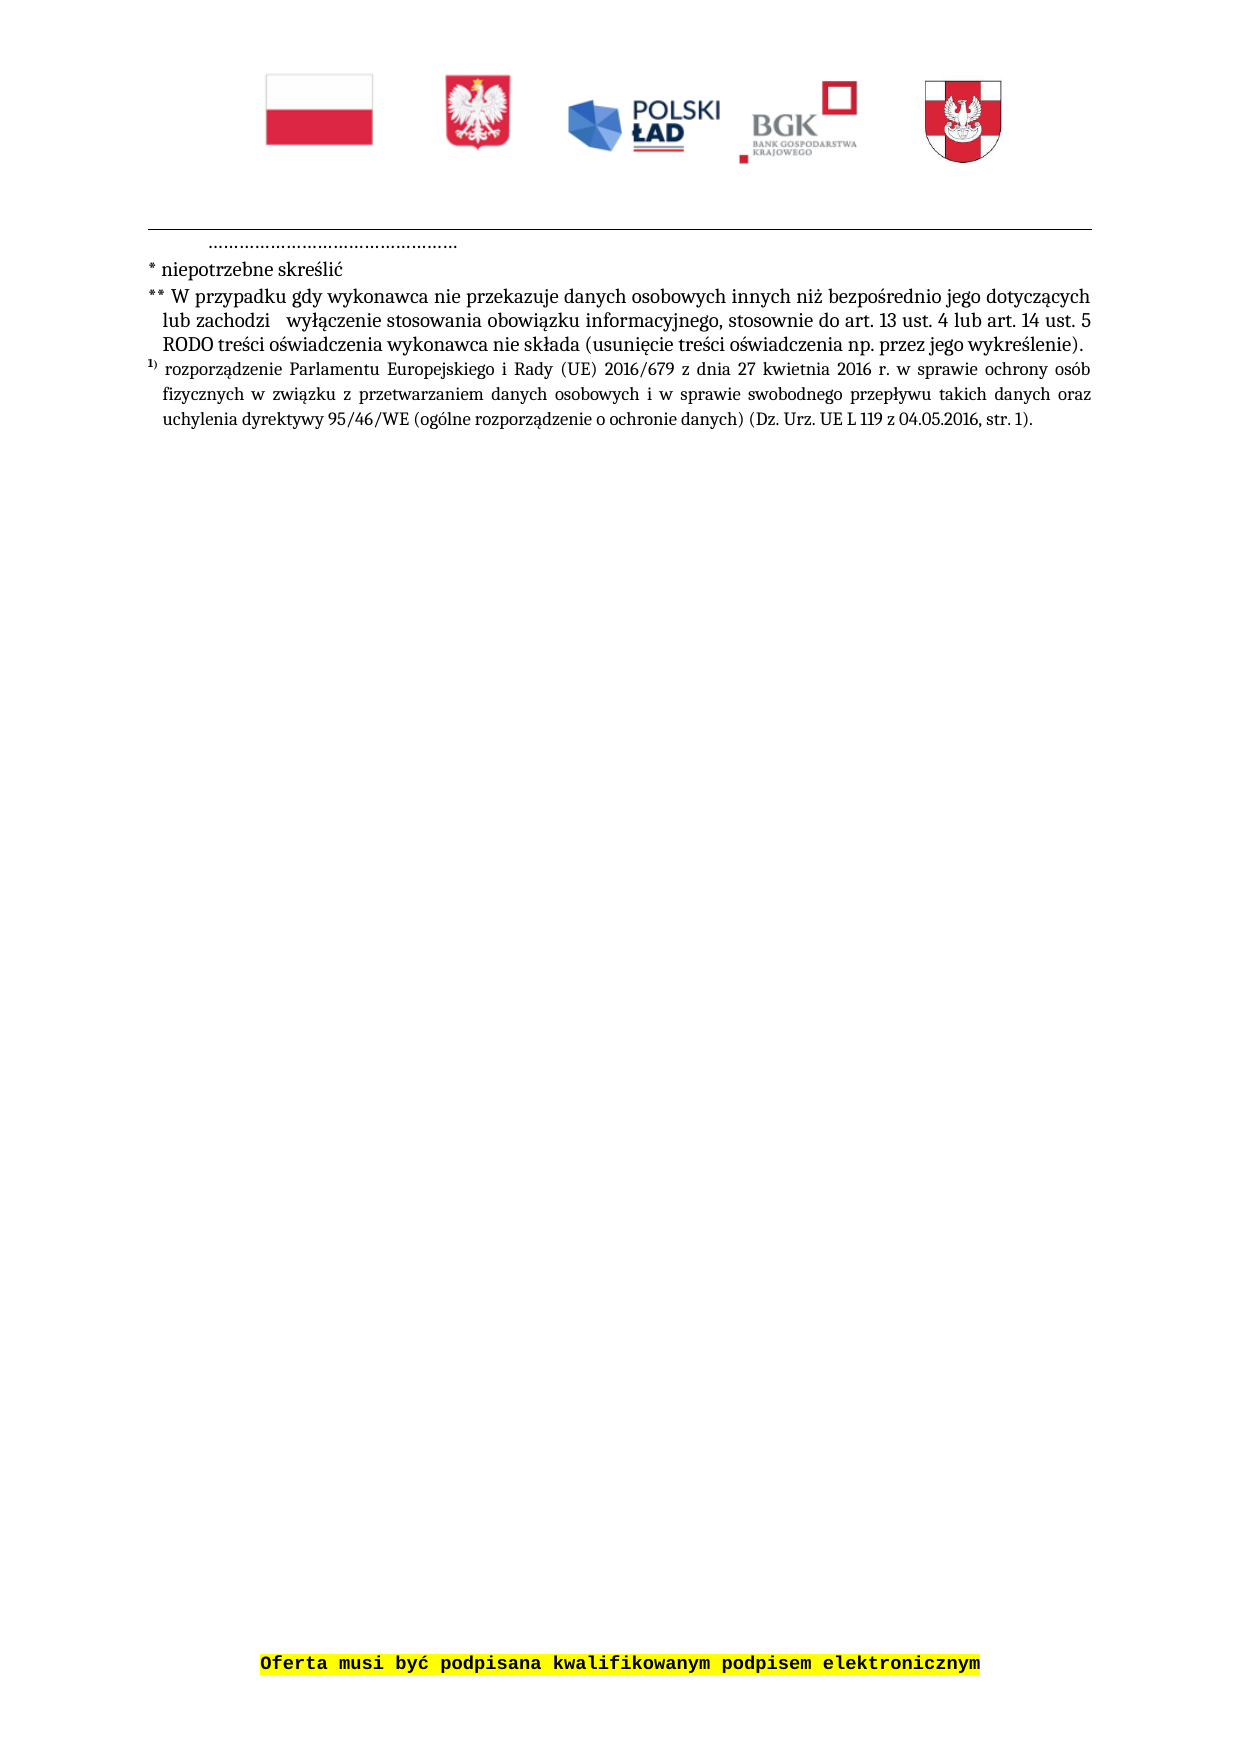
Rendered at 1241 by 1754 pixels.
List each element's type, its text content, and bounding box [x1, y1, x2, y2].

list 1) rozporządzenie Parlamentu Europejskiego i Rady (UE) 2016/679 z dnia 27 kwietnia 2016 r. w sprawie ochrony osób fizycznych w związku z przetwarzaniem danych osobowych i w sprawie swobodnego przepływu takich danych oraz uchylenia dyrektywy 95/46/WE (ogólne rozporządzenie o ochronie danych) (Dz. Urz. UE L 119 z 04.05.2016, str. 1). [148, 357, 1092, 430]
list ** W przypadku gdy wykonawca nie przekazuje danych osobowych innych niż bezpośrednio jego dotyczących lub zachodzi wyłączenie stosowania obowiązku informacyjnego, stosownie do art. 13 ust. 4 lub art. 14 ust. 5 RODO treści oświadczenia wykonawca nie składa (usunięcie treści oświadczenia np. przez jego wykreślenie). [148, 285, 1092, 357]
list ………………………………………… [207, 230, 1092, 254]
list * niepotrzebne skreślić [148, 257, 1092, 281]
picture [245, 46, 876, 172]
